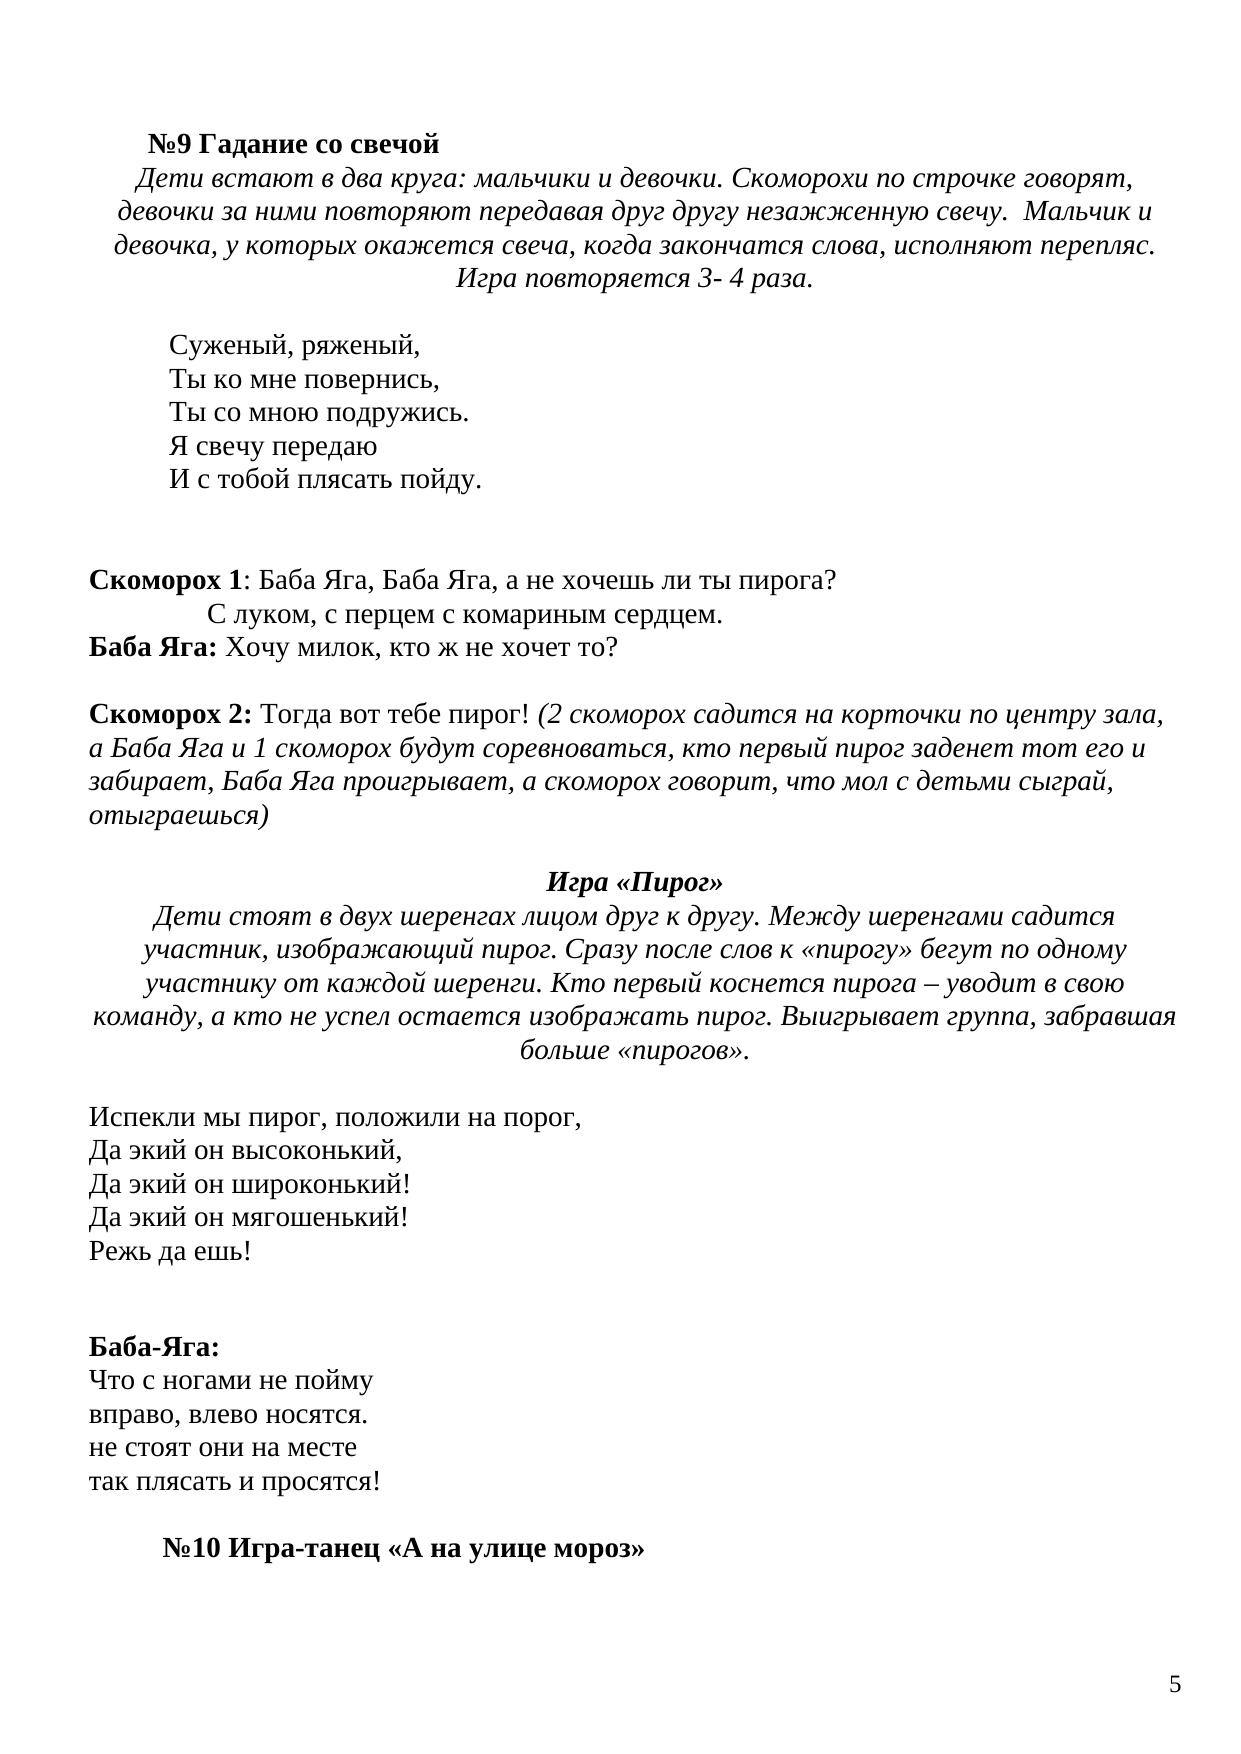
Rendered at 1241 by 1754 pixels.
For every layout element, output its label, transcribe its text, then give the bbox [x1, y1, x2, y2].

text Ты ко мне повернись, [89, 361, 1181, 394]
text С луком, с перцем с комариным сердцем. [89, 596, 1181, 629]
text Что с ногами не пойму [89, 1362, 1181, 1396]
text Да экий он высоконький, [89, 1132, 1181, 1166]
text Да экий он мягошенький! [89, 1199, 1181, 1233]
text №9 Гадание со свечой [148, 126, 1181, 160]
text Суженый, ряженый, [89, 327, 1181, 361]
text так плясать и просятся! [89, 1463, 1181, 1497]
text Дети встают в два круга: мальчики и девочки. Скоморохи по строчке говорят, девочки за ними повторяют передавая друг другу незажженную свечу. Мальчик и девочка, у которых окажется свеча, когда закончатся слова, исполняют перепляс. Игра повторяется 3- 4 раза. [89, 160, 1181, 294]
text И с тобой плясать пойду. [89, 462, 1181, 495]
text Испекли мы пирог, положили на порог, [89, 1099, 1181, 1132]
text №10 Игра-танец «А на улице мороз» [89, 1530, 1181, 1564]
text Скоморох 1: Баба Яга, Баба Яга, а не хочешь ли ты пирога? [89, 562, 1181, 596]
text Игра «Пирог» [89, 864, 1181, 898]
text не стоят они на месте [89, 1429, 1181, 1463]
text Я свечу передаю [89, 428, 1181, 462]
text вправо, влево носятся. [89, 1396, 1181, 1429]
text Ты со мною подружись. [89, 394, 1181, 428]
text Режь да ешь! [89, 1233, 1181, 1267]
text Да экий он широконький! [89, 1166, 1181, 1199]
text Скоморох 2: Тогда вот тебе пирог! (2 скоморох садится на корточки по центру зала, а Баба Яга и 1 скоморох будут соревноваться, кто первый пирог заденет тот его и забирает, Баба Яга проигрывает, а скоморох говорит, что мол с детьми сыграй, отыграешься) [89, 696, 1181, 831]
text Дети стоят в двух шеренгах лицом друг к другу. Между шеренгами садится участник, изображающий пирог. Сразу после слов к «пирогу» бегут по одному участнику от каждой шеренги. Кто первый коснется пирога – уводит в свою команду, а кто не успел остается изображать пирог. Выигрывает группа, забравшая больше «пирогов». [89, 898, 1181, 1065]
text Баба-Яга: [89, 1329, 1181, 1362]
text Баба Яга: Хочу милок, кто ж не хочет то? [89, 629, 1181, 663]
